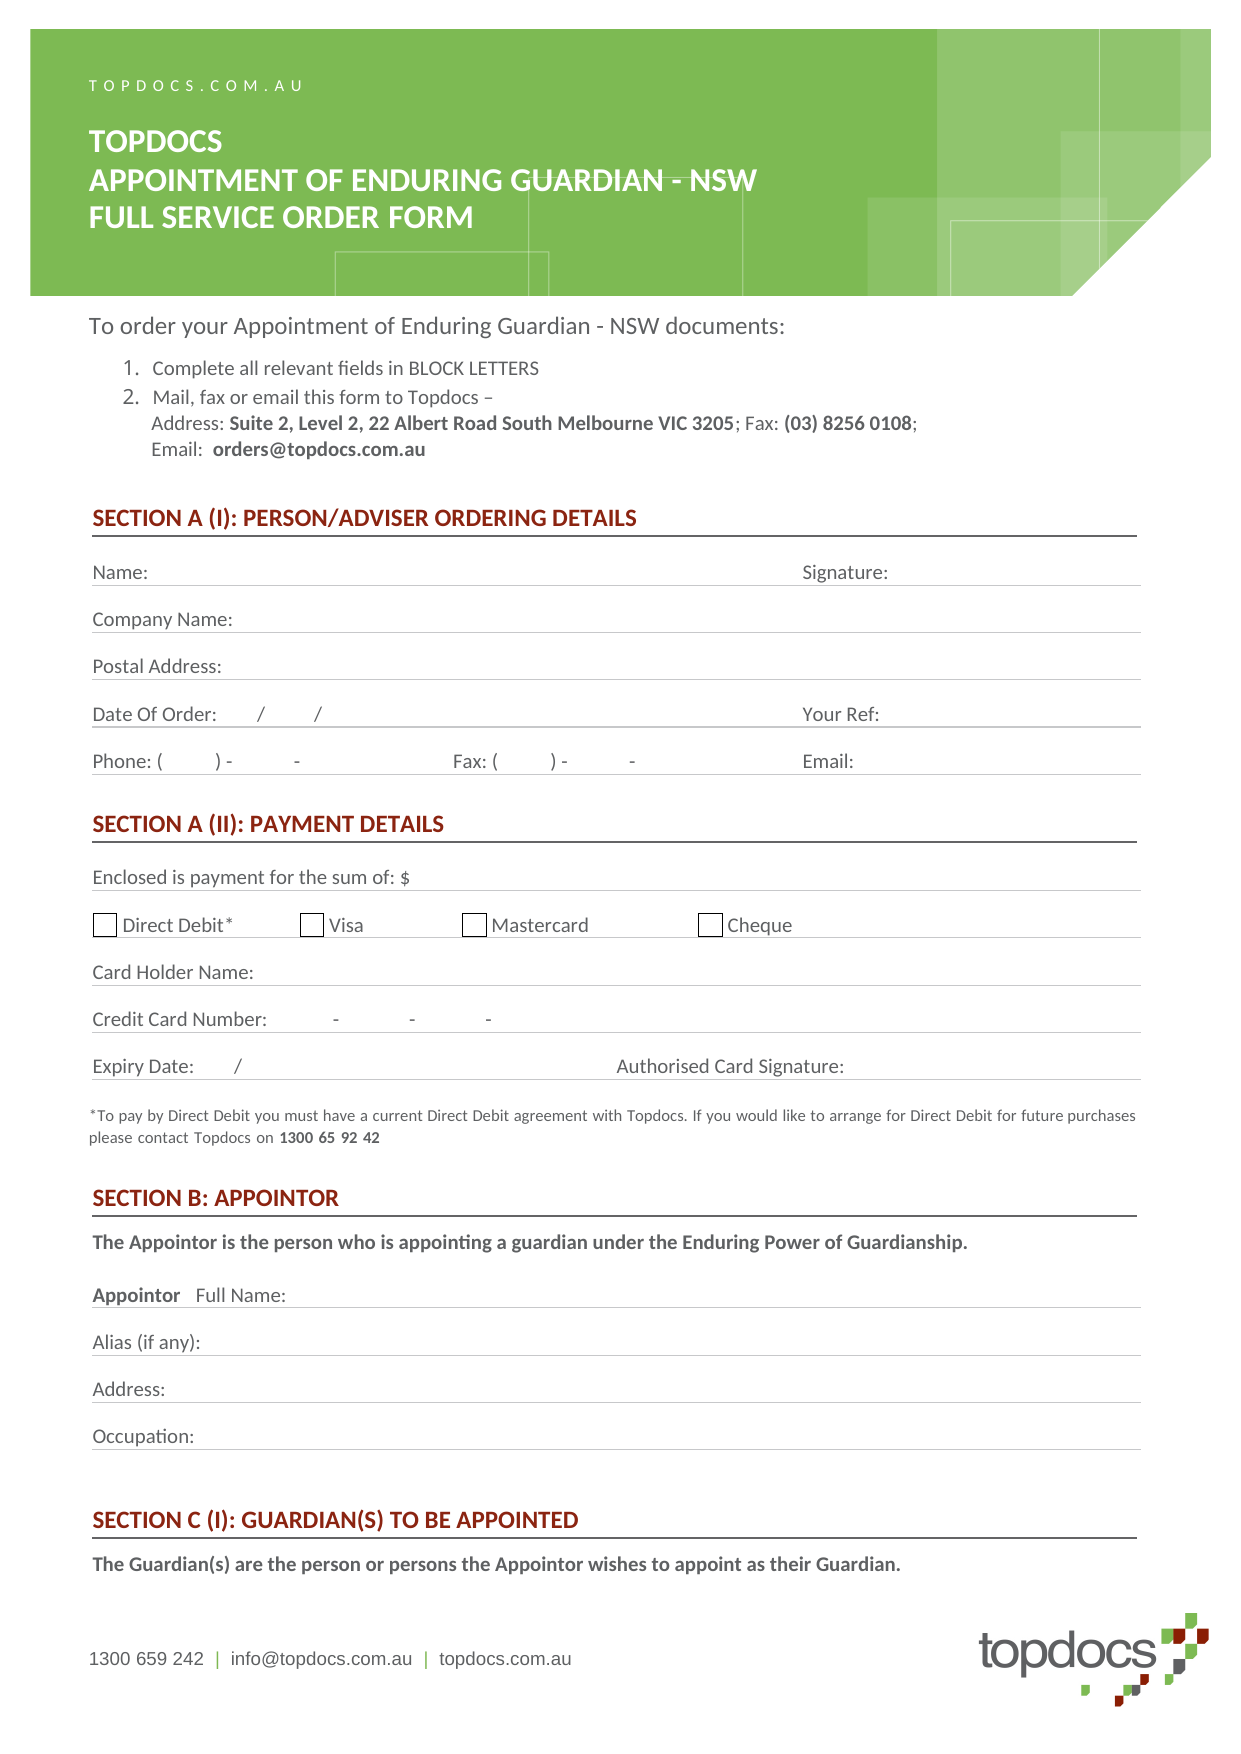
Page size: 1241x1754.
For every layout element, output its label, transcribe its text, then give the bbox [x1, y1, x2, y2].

subtitle TOPDOCS [89, 120, 1137, 161]
table_cell Card Holder Name: [92, 938, 1141, 984]
table_cell Direct Debit* [92, 891, 299, 937]
table_cell Occupation: [92, 1403, 1141, 1449]
table_header Full Name: [196, 1260, 1141, 1307]
list Complete all relevant fields in BLOCK LETTERS [112, 353, 1137, 382]
table_cell Visa [299, 891, 461, 937]
table_cell Your Ref: [791, 680, 1141, 726]
table_cell Address: [92, 1356, 1141, 1402]
text SECTION B: APPOINTOR [92, 1182, 1137, 1215]
table_header Appointor [92, 1260, 196, 1307]
table_cell Expiry Date: / [92, 1033, 616, 1079]
table_cell Mastercard [461, 891, 697, 937]
table_cell Email: [791, 728, 1141, 774]
text SECTION A (II): PAYMENT DETAILS [92, 808, 1137, 841]
list Mail, fax or email this form to Topdocs – [112, 382, 1137, 410]
text SECTION A (I): PERSON/ADVISER ORDERING DETAILS [92, 502, 1137, 535]
text FULL SERVICE ORDER FORM [89, 198, 1137, 236]
text The Guardian(s) are the person or persons the Appointor wishes to appoint as their Guardian. [92, 1551, 1137, 1577]
text Address: Suite 2, Level 2, 22 Albert Road South Melbourne VIC 3205; Fax: (03) 8256 0108; [151, 410, 1137, 436]
table_cell Cheque [698, 891, 1141, 937]
table_cell Phone: ( ) - - [92, 728, 442, 774]
table_header Name: [92, 537, 791, 584]
picture [978, 1613, 1209, 1707]
table_cell Credit Card Number: - - - [92, 986, 1141, 1032]
text Email: orders@topdocs.com.au [151, 436, 1137, 461]
text T O P D O C S . C O M . A U [89, 75, 1137, 95]
text APPOINTMENT OF ENDURING GUARDIAN - NSW [89, 161, 1137, 198]
table_cell Fax: ( ) - - [442, 728, 791, 774]
table_cell Postal Address: [92, 633, 1141, 679]
text To order your Appointment of Enduring Guardian - NSW documents: [89, 311, 1137, 341]
table_cell Date Of Order: / / [92, 680, 791, 726]
table_cell Authorised Card Signature: [616, 1033, 1141, 1079]
table_header Signature: [791, 537, 1141, 584]
table_header Enclosed is payment for the sum of: $ [92, 843, 1141, 890]
picture [30, 29, 1212, 296]
text *To pay by Direct Debit you must have a current Direct Debit agreement with Topdocs. If you would like to arrange for Direct Debit for future purchases please contact Topdocs on 1300 65 92 42 [89, 1105, 1137, 1147]
text The Appointor is the person who is appointing a guardian under the Enduring Power of Guardianship. [92, 1229, 1137, 1255]
table_cell Alias (if any): [92, 1308, 1141, 1354]
text SECTION C (I): GUARDIAN(S) TO BE APPOINTED [92, 1504, 1137, 1537]
table_cell Company Name: [92, 586, 1141, 632]
